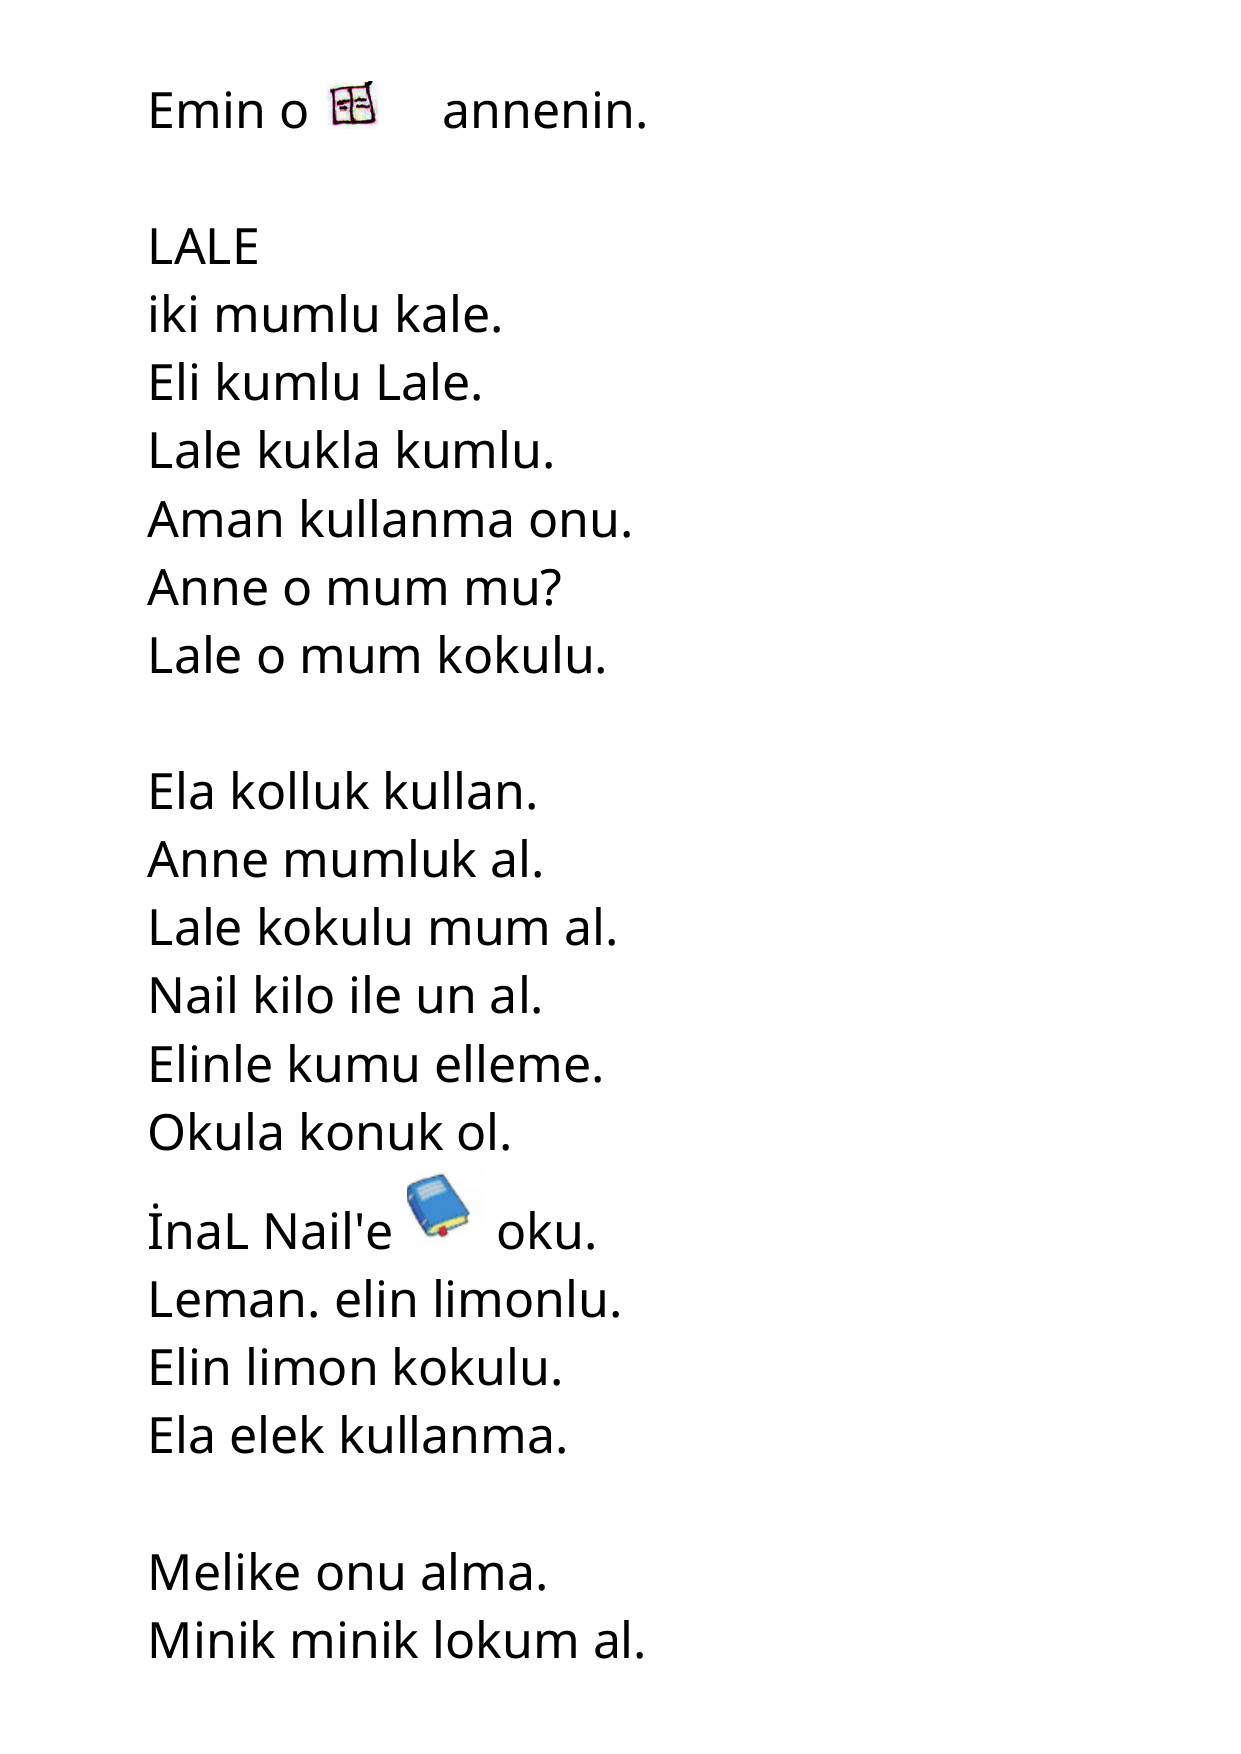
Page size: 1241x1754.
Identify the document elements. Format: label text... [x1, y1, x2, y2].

text Aman kullanma onu. [148, 484, 1144, 552]
text Leman. elin limonlu. [148, 1264, 1144, 1332]
text LALE [148, 211, 1144, 279]
text Eli kumlu Lale. [148, 347, 1144, 416]
picture [322, 81, 380, 129]
text Elin limon kokulu. [148, 1332, 1144, 1400]
text Lale kokulu mum al. [148, 892, 1144, 961]
text Elinle kumu elleme. [148, 1029, 1144, 1097]
text iki mumlu kale. [148, 279, 1144, 347]
text Emin o annenin. [148, 75, 1144, 143]
text Lale o mum kokulu. [148, 620, 1144, 688]
text Anne mumluk al. [148, 824, 1144, 892]
text İnaL Nail'e oku. [148, 1165, 1144, 1264]
text Nail kilo ile un al. [148, 961, 1144, 1029]
text Lale kukla kumlu. [148, 416, 1144, 484]
text Ela kolluk kullan. [148, 756, 1144, 824]
picture [407, 1165, 484, 1250]
text Ela elek kullanma. [148, 1400, 1144, 1468]
text Anne o mum mu? [148, 552, 1144, 620]
text Melike onu alma. [148, 1536, 1144, 1604]
text Okula konuk ol. [148, 1097, 1144, 1165]
text Minik minik lokum al. [148, 1604, 1144, 1673]
